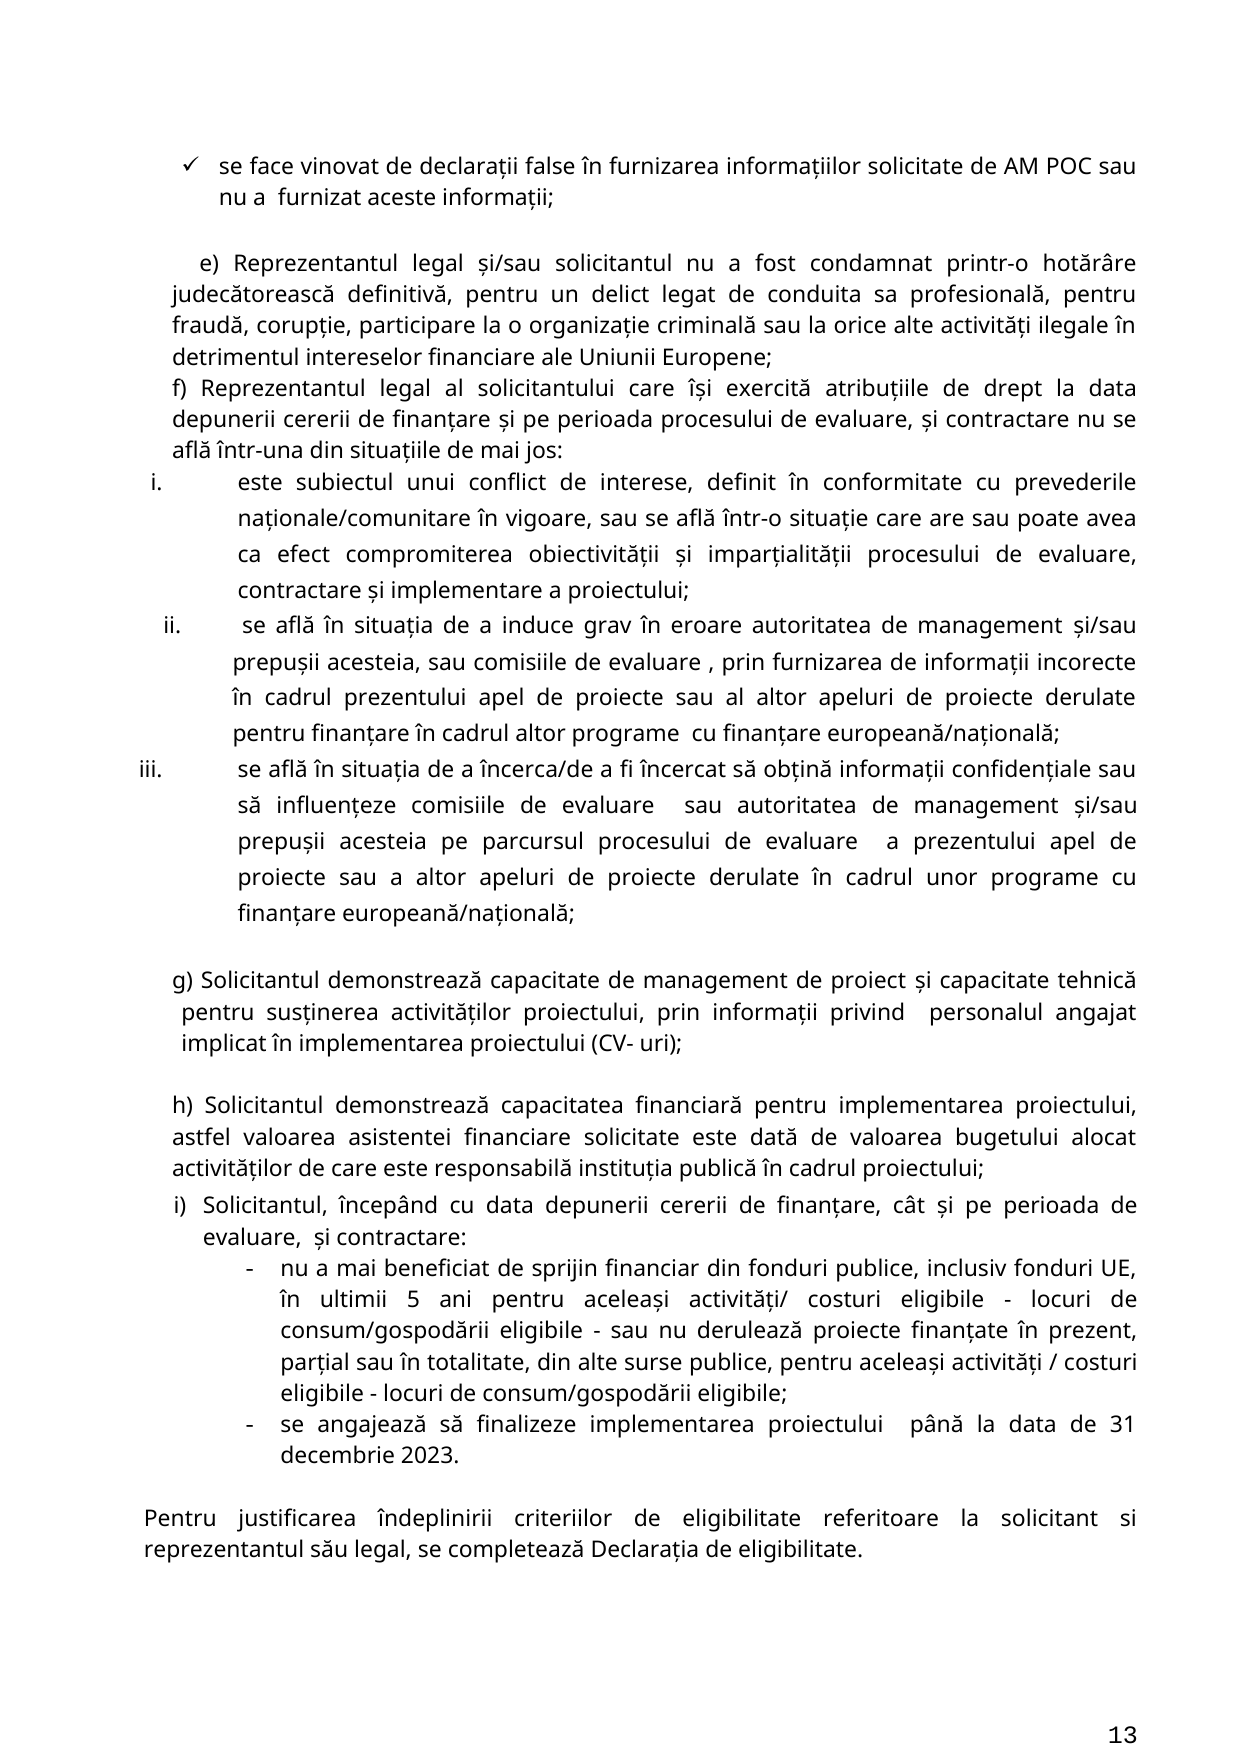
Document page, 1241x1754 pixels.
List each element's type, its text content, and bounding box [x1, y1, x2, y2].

list se află în situația de a induce grav în eroare autoritatea de management și/sau prepușii acesteia, sau comisiile de evaluare , prin furnizarea de informații incorecte în cadrul prezentului apel de proiecte sau al altor apeluri de proiecte derulate pentru finanțare în cadrul altor programe cu finanțare europeană/națională; [181, 609, 1138, 748]
list Solicitantul, începând cu data depunerii cererii de finanțare, cât și pe perioada de evaluare, și contractare: [173, 1189, 1138, 1252]
text e) Reprezentantul legal și/sau solicitantul nu a fost condamnat printr-o hotărâre judecătorească definitivă, pentru un delict legat de conduita sa profesională, pentru fraudă, corupție, participare la o organizație criminală sau la orice alte activități ilegale în detrimentul intereselor financiare ale Uniunii Europene; [144, 247, 1138, 372]
list se face vinovat de declarații false în furnizarea informațiilor solicitate de AM POC sau nu a furnizat aceste informații; [181, 150, 1138, 241]
list nu a mai beneficiat de sprijin financiar din fonduri publice, inclusiv fonduri UE, în ultimii 5 ani pentru aceleași activități/ costuri eligibile - locuri de consum/gospodării eligibile - sau nu derulează proiecte finanțate în prezent, parțial sau în totalitate, din alte surse publice, pentru aceleași activități / costuri eligibile - locuri de consum/gospodării eligibile; [243, 1252, 1138, 1408]
text Pentru justificarea îndeplinirii criteriilor de eligibilitate referitoare la solicitant si reprezentantul său legal, se completează Declarația de eligibilitate. [144, 1502, 1138, 1564]
list se află în situația de a încerca/de a fi încercat să obțină informații confidențiale sau să influențeze comisiile de evaluare sau autoritatea de management și/sau prepușii acesteia pe parcursul procesului de evaluare a prezentului apel de proiecte sau a altor apeluri de proiecte derulate în cadrul unor programe cu finanțare europeană/națională; [162, 753, 1138, 928]
text g) Solicitantul demonstrează capacitate de management de proiect și capacitate tehnică pentru susținerea activităților proiectului, prin informații privind personalul angajat implicat în implementarea proiectului (CV- uri); [172, 964, 1138, 1058]
list este subiectul unui conflict de interese, definit în conformitate cu prevederile naționale/comunitare în vigoare, sau se află într-o situație care are sau poate avea ca efect compromiterea obiectivității și imparțialității procesului de evaluare, contractare și implementare a proiectului; [162, 466, 1138, 605]
text f) Reprezentantul legal al solicitantului care își exercită atribuțiile de drept la data depunerii cererii de finanțare și pe perioada procesului de evaluare, și contractare nu se află într-una din situațiile de mai jos: [172, 372, 1138, 466]
text h) Solicitantul demonstrează capacitatea financiară pentru implementarea proiectului, astfel valoarea asistentei financiare solicitate este dată de valoarea bugetului alocat activităților de care este responsabilă instituția publică în cadrul proiectului; [172, 1089, 1138, 1183]
list se angajează să finalizeze implementarea proiectului până la data de 31 decembrie 2023. [243, 1408, 1138, 1471]
